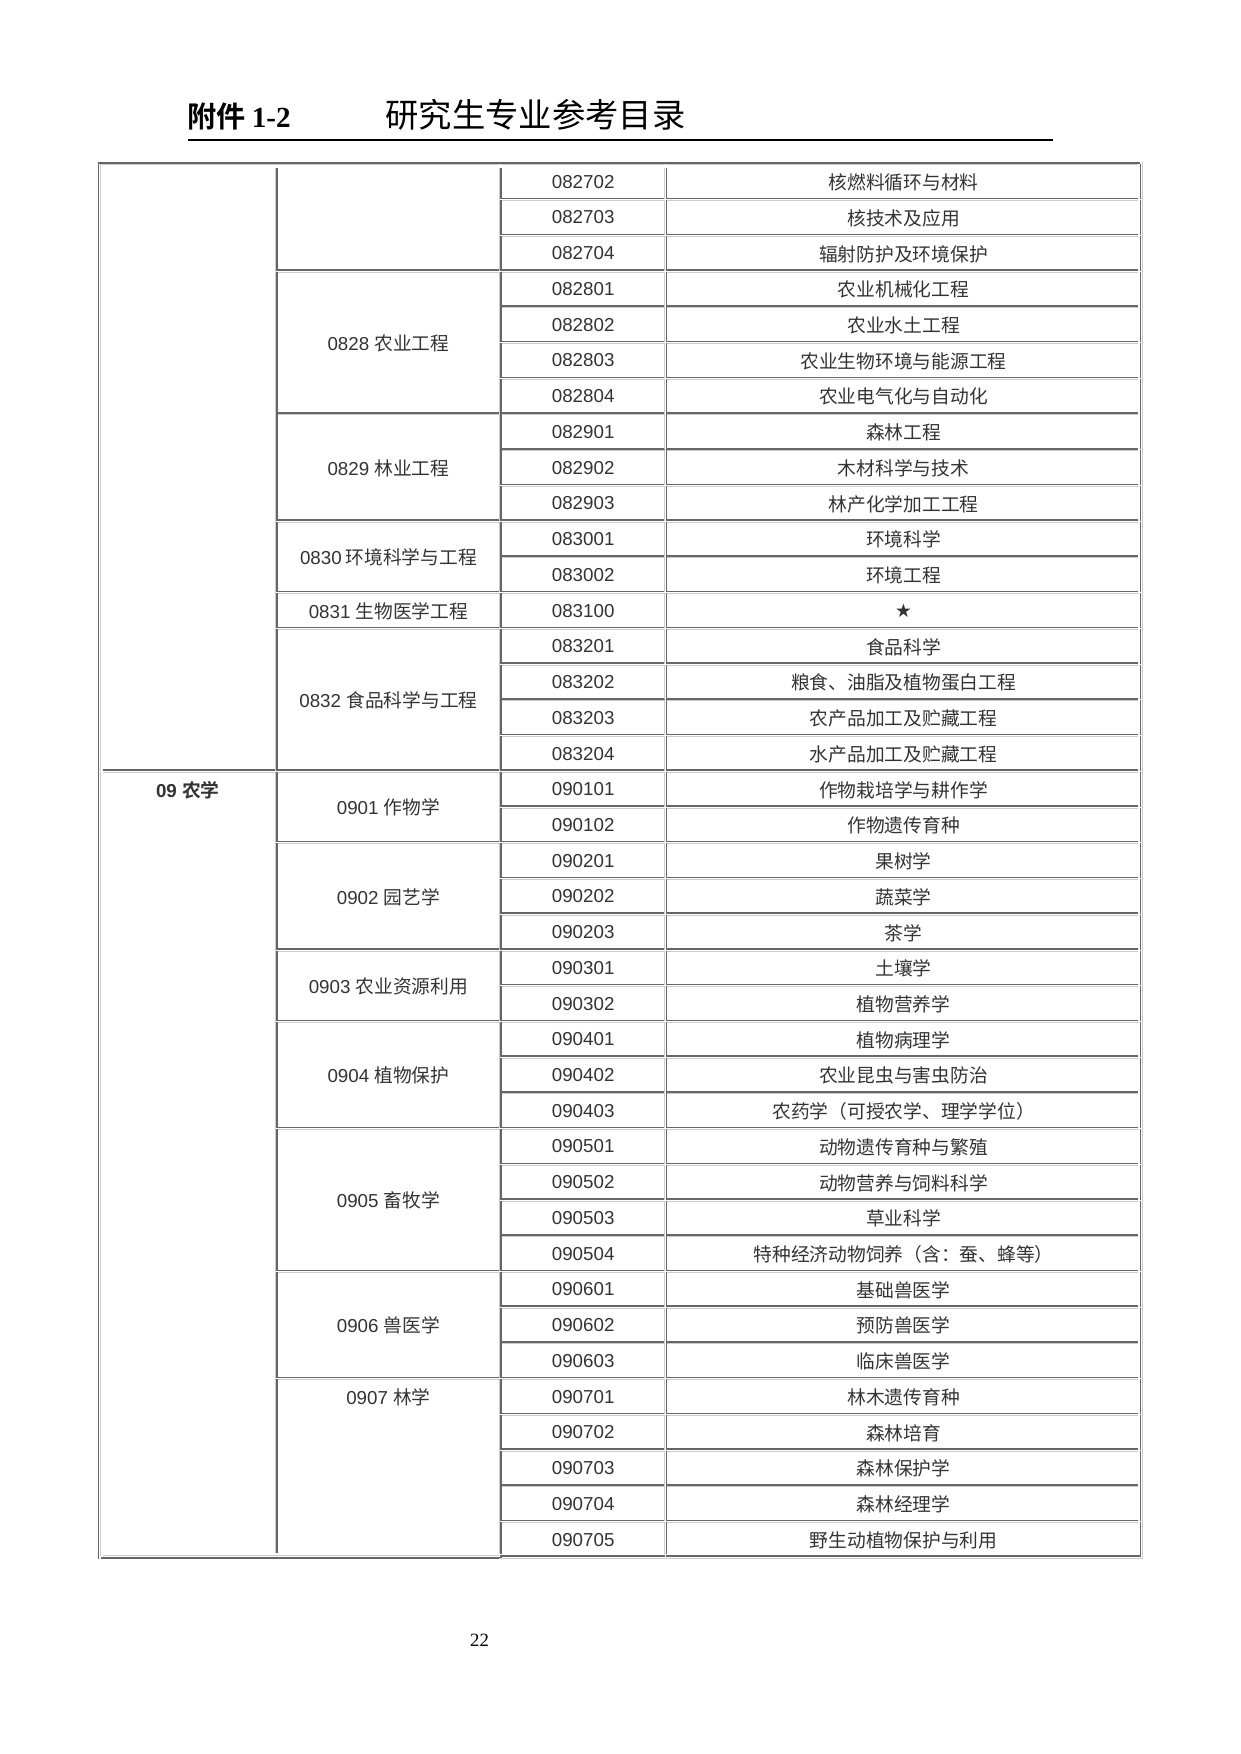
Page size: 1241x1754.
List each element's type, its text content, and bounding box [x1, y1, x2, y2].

table_cell 090502 [502, 1166, 664, 1198]
table_cell 090703 [502, 1452, 664, 1484]
table_cell 090402 [502, 1059, 664, 1091]
table_cell 090702 [502, 1416, 664, 1448]
table_cell 农业电气化与自动化 [667, 376, 1140, 412]
table_cell 083204 [502, 737, 664, 769]
table_cell 082702 [500, 165, 666, 198]
table_cell 090501 [502, 1130, 664, 1162]
table_cell 090202 [502, 880, 664, 912]
table_cell 核技术及应用 [666, 198, 1141, 233]
table_cell 木材科学与技术 [667, 448, 1141, 483]
table_cell 082804 [502, 380, 664, 412]
table_cell 0906 兽医学 [278, 1273, 499, 1377]
table_cell 083203 [502, 701, 664, 734]
table_cell 0827 核科学与技术 [276, 164, 500, 269]
table_cell 0830环境科学与工程 [278, 523, 499, 591]
table_cell 林产化学加工工程 [667, 484, 1140, 519]
table_cell 083001 [502, 523, 664, 555]
table_cell 0828 农业工程 [278, 273, 499, 412]
table_cell 0902 园艺学 [278, 844, 499, 948]
table_cell 特种经济动物饲养（含：蚕、蜂等） [667, 1234, 1140, 1269]
table_cell 茶学 [667, 912, 1140, 948]
table_cell 090101 [502, 773, 664, 805]
table_cell 083002 [502, 558, 664, 591]
table_cell 0904 植物保护 [278, 1023, 499, 1127]
table_cell 森林培育 [667, 1413, 1140, 1448]
table_cell 农业昆虫与害虫防治 [667, 1055, 1140, 1091]
table_cell 090601 [502, 1273, 664, 1305]
table_cell 动物遗传育种与繁殖 [666, 1127, 1141, 1162]
table_cell 082901 [502, 415, 664, 448]
table_cell 090301 [502, 952, 664, 984]
table_cell 果树学 [666, 841, 1141, 877]
table_cell 农产品加工及贮藏工程 [667, 698, 1141, 734]
table_cell 水产品加工及贮藏工程 [666, 734, 1141, 769]
table_cell 植物营养学 [666, 984, 1141, 1019]
table_cell 09 农学 [101, 769, 276, 1555]
table_cell ★ [666, 591, 1141, 626]
table_cell 090403 [502, 1094, 664, 1127]
table_cell 090203 [502, 916, 664, 948]
table_cell 环境科学 [667, 519, 1140, 555]
table_cell 森林保护学 [667, 1448, 1140, 1484]
table_cell 蔬菜学 [666, 877, 1141, 912]
table_cell 0829 林业工程 [278, 415, 499, 519]
table_cell 农业生物环境与能源工程 [666, 341, 1141, 376]
table_cell 核燃料循环与材料 [666, 162, 1141, 198]
table_cell 农业机械化工程 [667, 269, 1140, 305]
table_cell 森林经理学 [667, 1484, 1140, 1520]
table_cell 粮食、油脂及植物蛋白工程 [667, 662, 1140, 698]
table_cell 预防兽医学 [667, 1305, 1140, 1341]
table_cell 082802 [502, 308, 664, 341]
table_cell 090704 [502, 1487, 664, 1520]
table_cell 082903 [502, 487, 664, 519]
table_cell 草业科学 [667, 1198, 1140, 1234]
table_cell 森林工程 [667, 412, 1140, 448]
table_cell 土壤学 [667, 948, 1140, 984]
table_cell 090504 [502, 1237, 664, 1269]
table_cell 083100 [502, 594, 664, 626]
table_cell 090201 [502, 844, 664, 877]
table_cell 环境工程 [667, 555, 1140, 591]
table_cell 090503 [502, 1202, 664, 1234]
table_cell 0832 食品科学与工程 [278, 630, 499, 769]
table_cell 082704 [502, 237, 664, 269]
table_cell 作物栽培学与耕作学 [667, 769, 1140, 805]
table_cell 辐射防护及环境保护 [667, 234, 1140, 269]
table_cell 083202 [502, 666, 664, 698]
table_cell 动物营养与饲料科学 [667, 1163, 1140, 1198]
table_cell 090102 [502, 809, 664, 841]
table_cell 0905 畜牧学 [278, 1130, 499, 1269]
table_cell 090701 [502, 1380, 664, 1412]
table_cell 0901 作物学 [278, 773, 499, 841]
table_cell 082902 [502, 451, 664, 483]
table_cell 临床兽医学 [667, 1341, 1140, 1377]
table_cell 0903 农业资源利用 [278, 952, 499, 1019]
table_cell 090603 [502, 1344, 664, 1377]
table_cell 食品科学 [667, 626, 1140, 662]
table_cell 082801 [502, 273, 664, 305]
table_cell 090705 [500, 1523, 666, 1555]
table_cell 作物遗传育种 [667, 805, 1140, 841]
table_cell 基础兽医学 [667, 1270, 1140, 1305]
table_cell 林木遗传育种 [666, 1377, 1141, 1412]
table_cell 082703 [502, 201, 664, 233]
table_cell 农业水土工程 [667, 305, 1140, 341]
table_cell 野生动植物保护与利用 [666, 1520, 1141, 1555]
table_cell 082803 [502, 344, 664, 376]
table_cell 农药学（可授农学、理学学位） [667, 1091, 1140, 1127]
table_cell 090602 [502, 1309, 664, 1341]
table_cell 0831 生物医学工程 [278, 594, 499, 626]
table_cell 0907 林学 [276, 1380, 500, 1555]
table_cell 090401 [502, 1023, 664, 1055]
table_cell 植物病理学 [667, 1020, 1140, 1055]
table_cell 083201 [502, 630, 664, 662]
table_cell 090302 [502, 987, 664, 1019]
